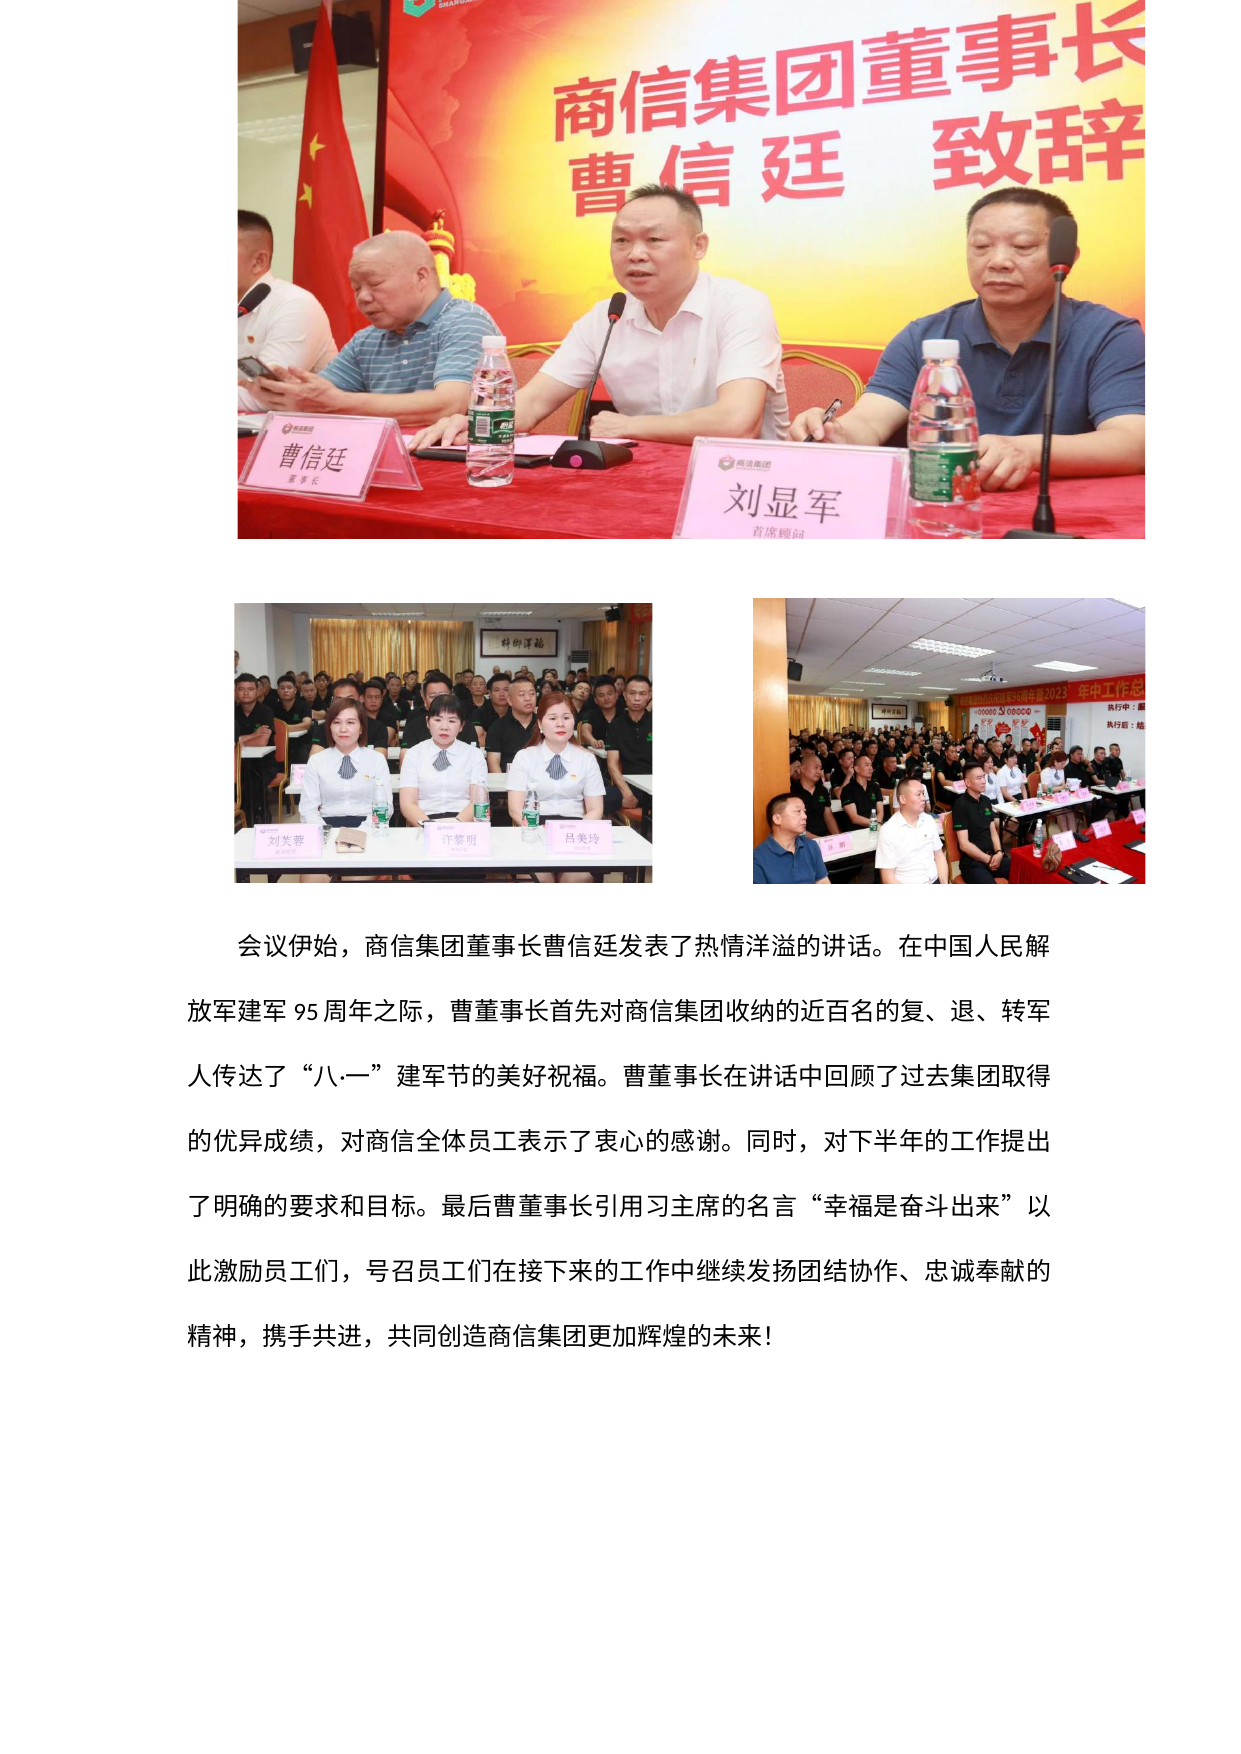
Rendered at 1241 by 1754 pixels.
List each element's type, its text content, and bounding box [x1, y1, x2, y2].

picture [234, 603, 653, 883]
text 会议伊始，商信集团董事长曹信廷发表了热情洋溢的讲话。在中国人民解放军建军95周年之际，曹董事长首先对商信集团收纳的近百名的复、退、转军人传达了“八·一”建军节的美好祝福。曹董事长在讲话中回顾了过去集团取得的优异成绩，对商信全体员工表示了衷心的感谢。同时，对下半年的工作提出了明确的要求和目标。最后曹董事长引用习主席的名言“幸福是奋斗出来”以此激励员工们，号召员工们在接下来的工作中继续发扬团结协作、忠诚奉献的精神，携手共进，共同创造商信集团更加辉煌的未来！ [187, 912, 1053, 1367]
picture [753, 598, 1146, 884]
picture [237, 0, 1146, 539]
